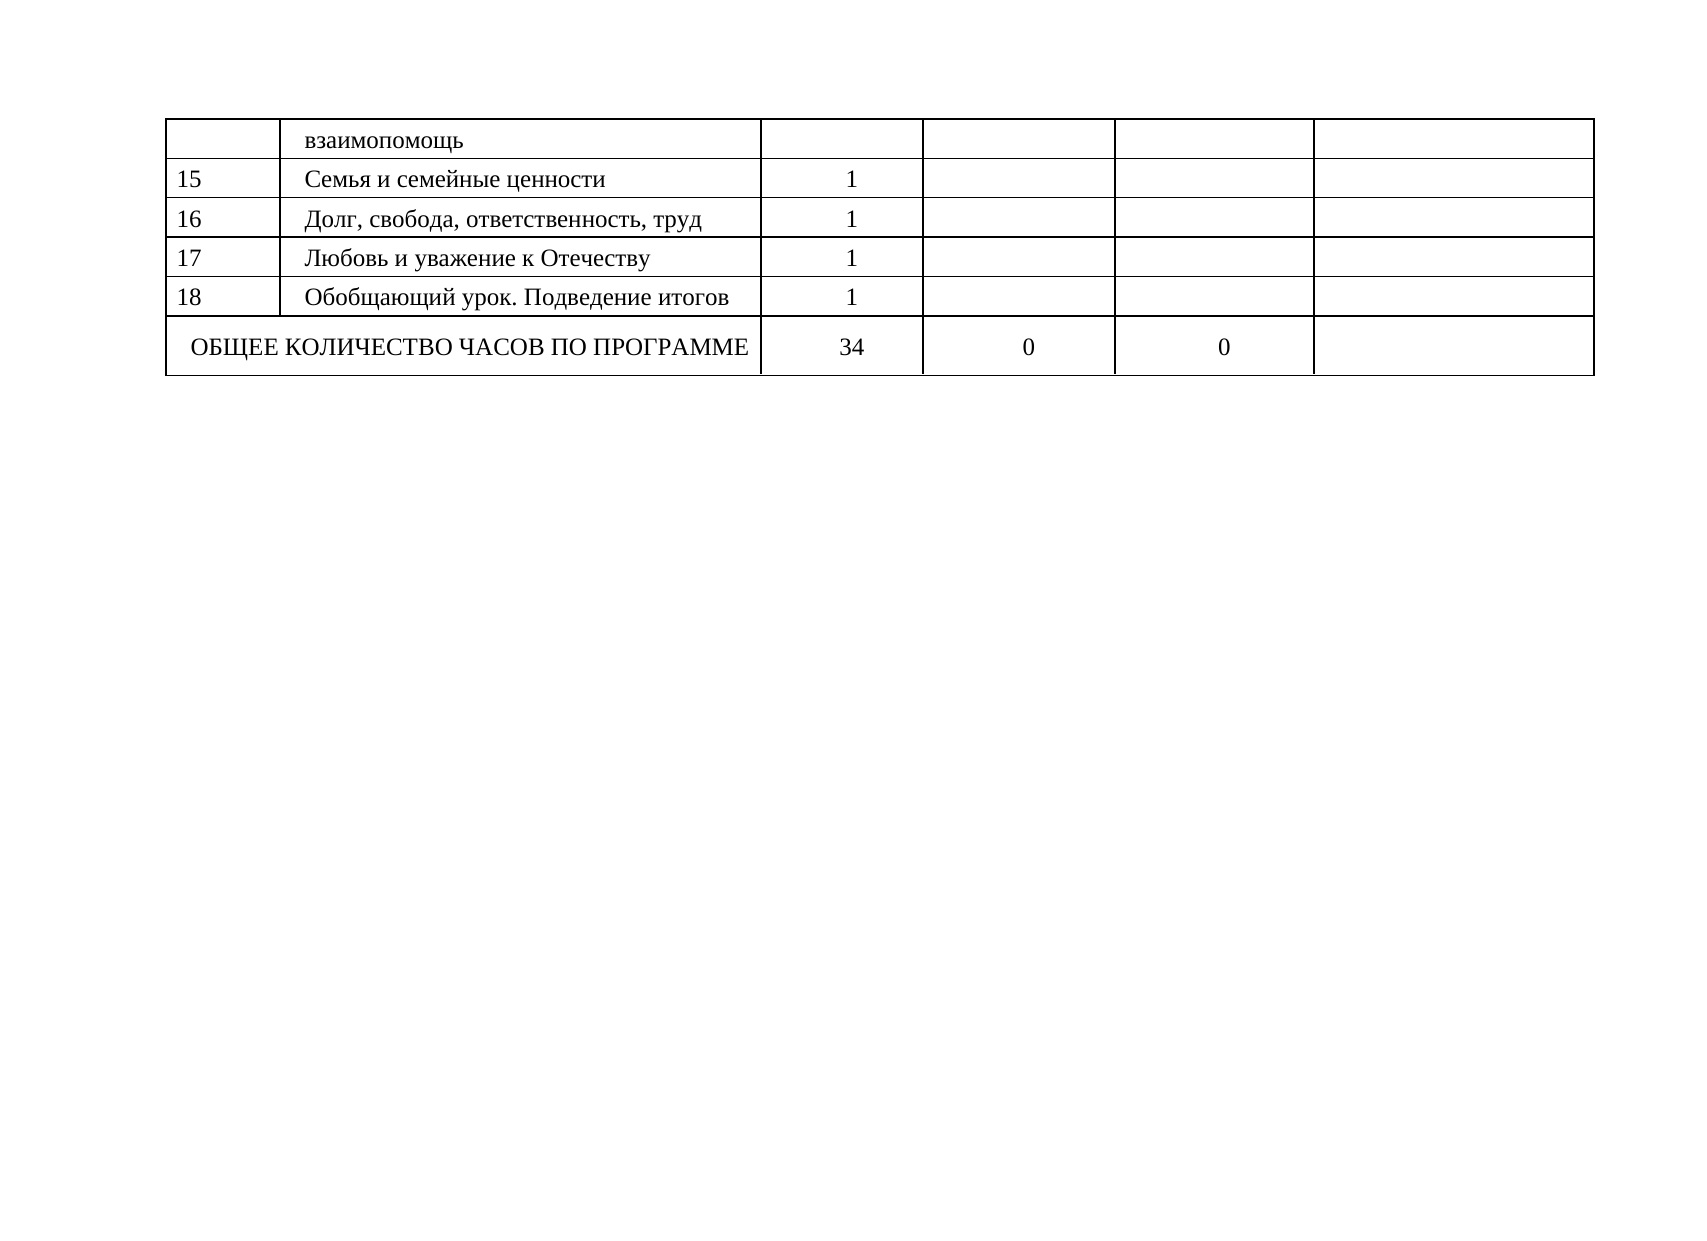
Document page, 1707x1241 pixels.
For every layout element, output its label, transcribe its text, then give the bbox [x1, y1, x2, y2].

table_cell [924, 238, 1114, 276]
table_cell [1116, 120, 1313, 157]
table_cell [1116, 159, 1313, 197]
table_cell Любовь и уважение к Отечеству [281, 238, 760, 276]
table_cell 17 [167, 238, 279, 276]
table_cell [1116, 238, 1313, 276]
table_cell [281, 120, 760, 157]
table_cell [924, 277, 1114, 315]
table_cell 1 [762, 198, 922, 236]
table_cell [1315, 317, 1593, 374]
table_cell [1116, 198, 1313, 236]
table_cell 1 [762, 238, 922, 276]
table_cell [1315, 159, 1593, 197]
table_cell Долг, свобода, ответственность, труд [281, 198, 760, 236]
table_cell 16 [167, 198, 279, 236]
table_cell 0 [924, 317, 1114, 374]
table_cell ОБЩЕЕ КОЛИЧЕСТВО ЧАСОВ ПО ПРОГРАММЕ [167, 317, 760, 374]
table_cell 18 [167, 277, 279, 315]
table_cell Обобщающий урок. Подведение итогов [281, 277, 760, 315]
table_cell 34 [762, 317, 922, 374]
table_cell 0 [1116, 317, 1313, 374]
table_cell 1 [762, 277, 922, 315]
table_cell [924, 120, 1114, 157]
table_cell Семья и семейные ценности [281, 159, 760, 197]
table_cell [1315, 277, 1593, 315]
table_cell 1 [762, 159, 922, 197]
table_cell [924, 159, 1114, 197]
table_cell 15 [167, 159, 279, 197]
table_cell [1315, 238, 1593, 276]
table_cell [1315, 198, 1593, 236]
table_cell [1116, 277, 1313, 315]
table_cell [924, 198, 1114, 236]
table_cell [1315, 120, 1593, 157]
table_cell 1 [762, 120, 922, 157]
table_cell 14 [167, 120, 279, 157]
